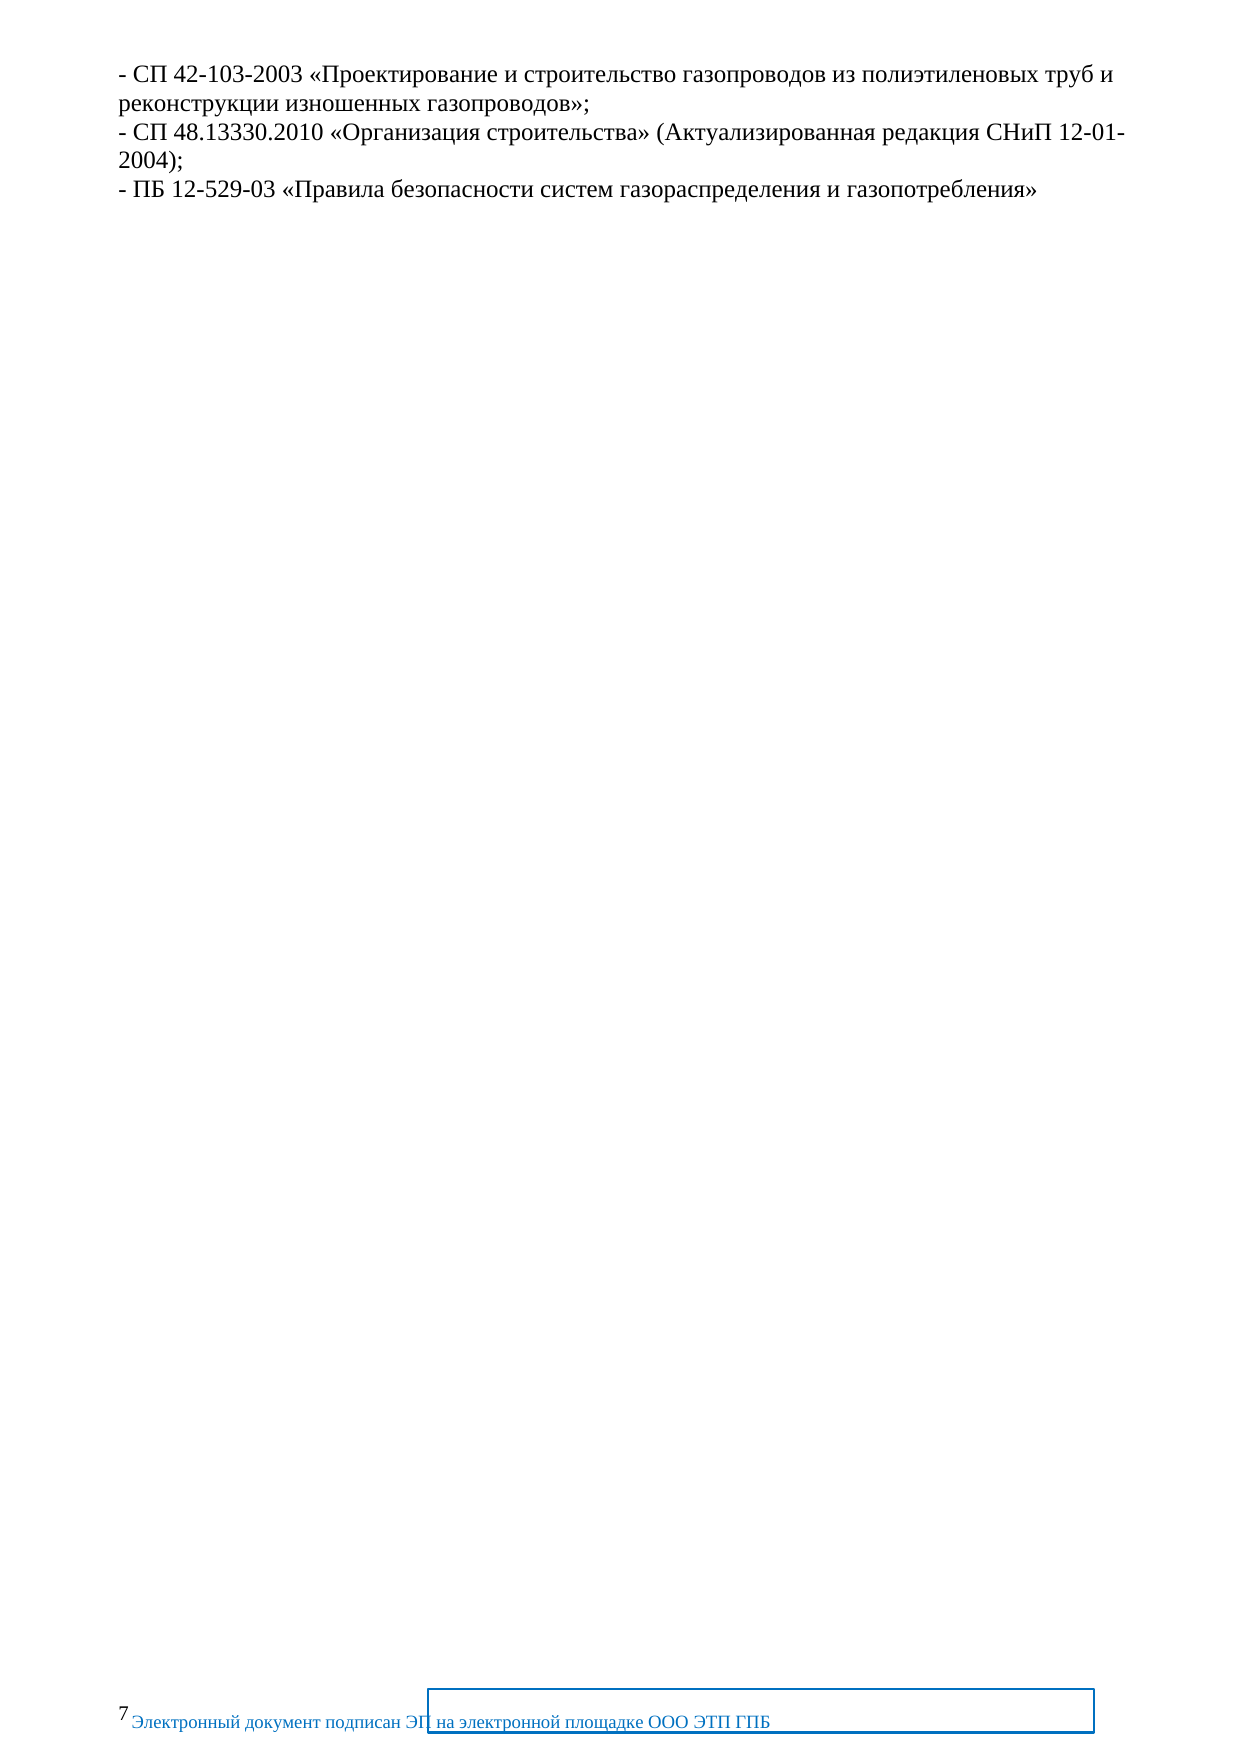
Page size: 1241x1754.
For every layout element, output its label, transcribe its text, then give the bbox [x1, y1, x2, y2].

text - СП 48.13330.2010 «Организация строительства» (Актуализированная редакция СНиП 12-01-2004); [118, 117, 1181, 174]
text - ПБ 12-529-03 «Правила безопасности систем газораспределения и газопотребления» [118, 174, 1181, 203]
text - СП 42-103-2003 «Проектирование и строительство газопроводов из полиэтиленовых труб и реконструкции изношенных газопроводов»; [118, 59, 1181, 117]
